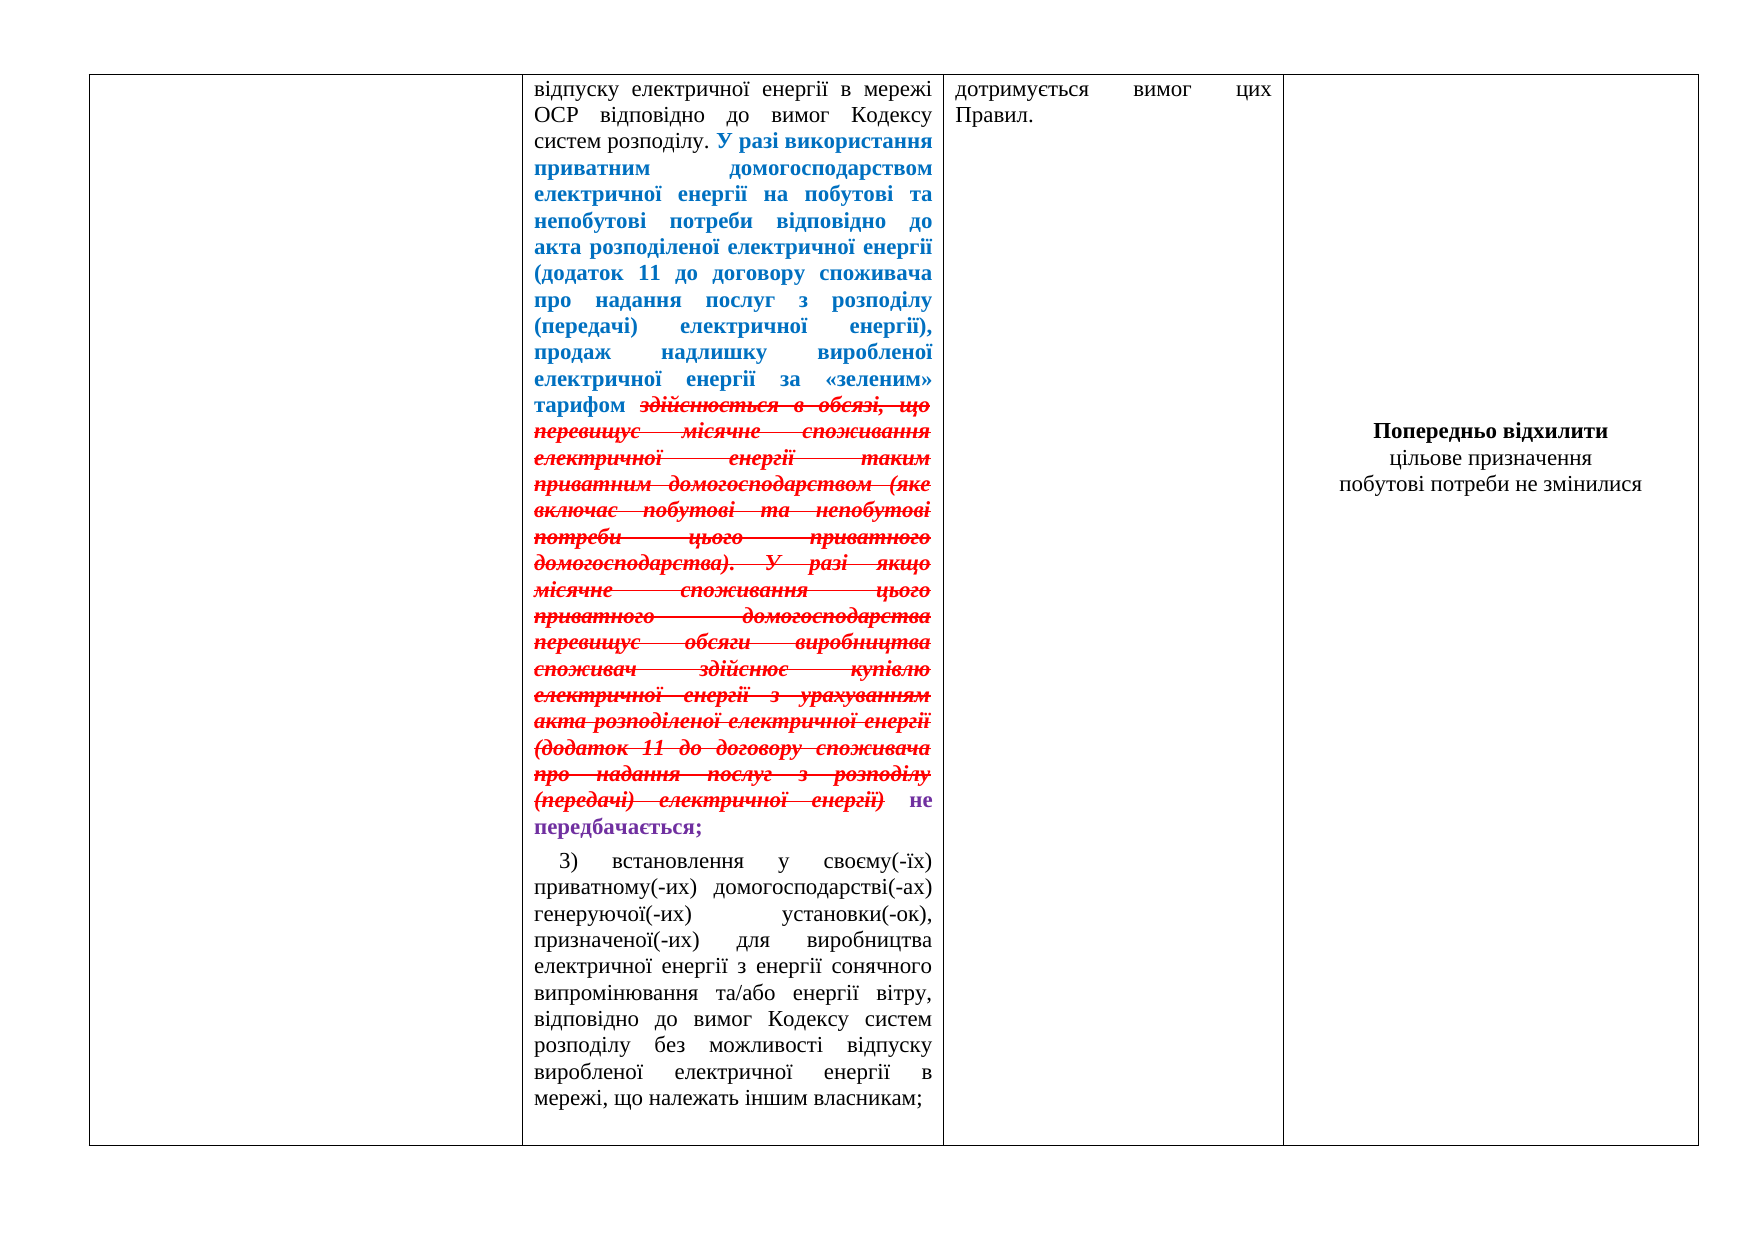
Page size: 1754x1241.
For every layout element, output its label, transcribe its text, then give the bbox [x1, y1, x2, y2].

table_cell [1284, 75, 1698, 1145]
table_cell [90, 75, 522, 1145]
